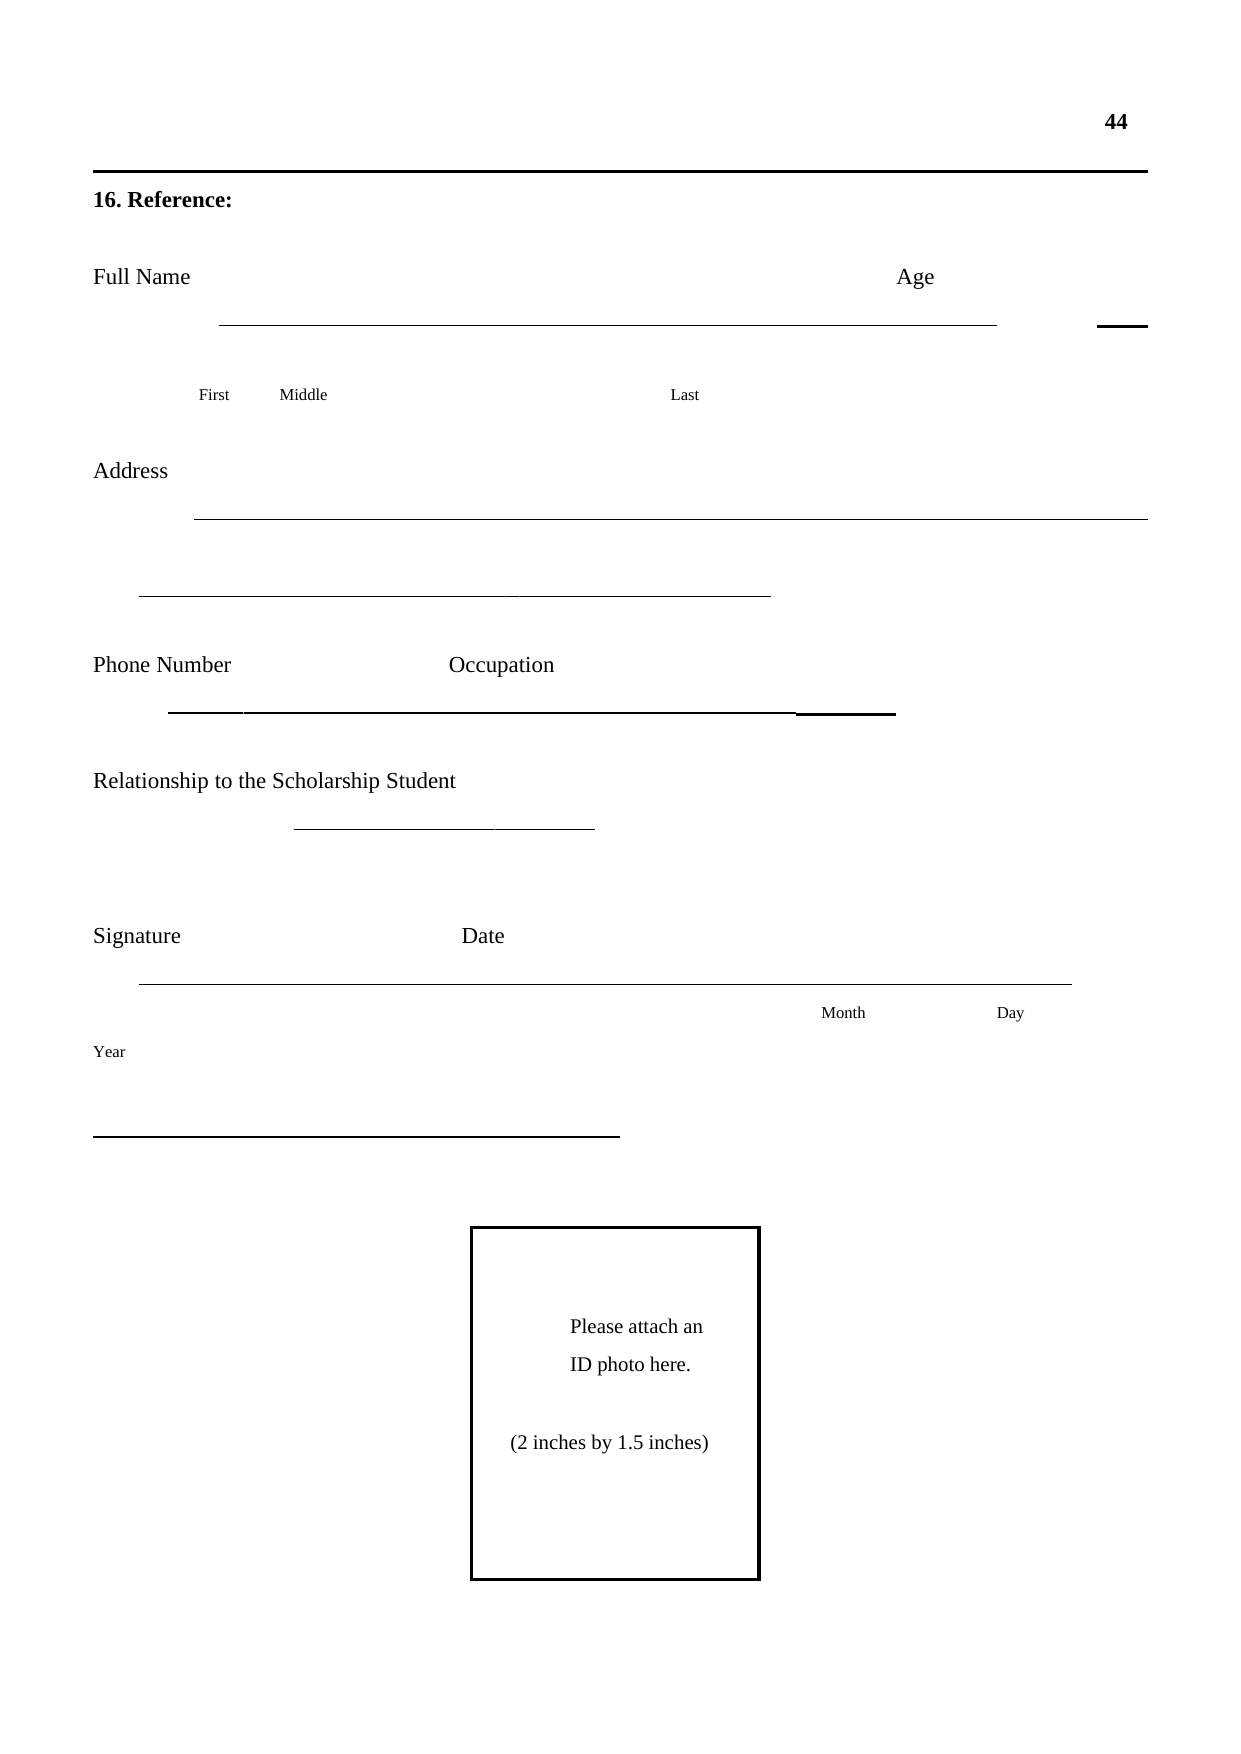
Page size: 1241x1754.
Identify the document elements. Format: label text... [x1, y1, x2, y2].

text 16. Reference: [93, 179, 1147, 218]
text Full Name Age [93, 257, 1147, 296]
text Signature Date [93, 916, 1089, 954]
text First Middle Last [93, 373, 1147, 412]
text Month Day Year [93, 993, 1113, 1071]
text Address [93, 451, 1147, 489]
text Phone Number Occupation [93, 644, 1147, 683]
text 4­4 [93, 102, 1147, 141]
text Relationship to the Scholarship Student [93, 761, 1147, 799]
table_header Please attach an ID photo here. (2 inches by 1.5 inches) [473, 1229, 757, 1578]
